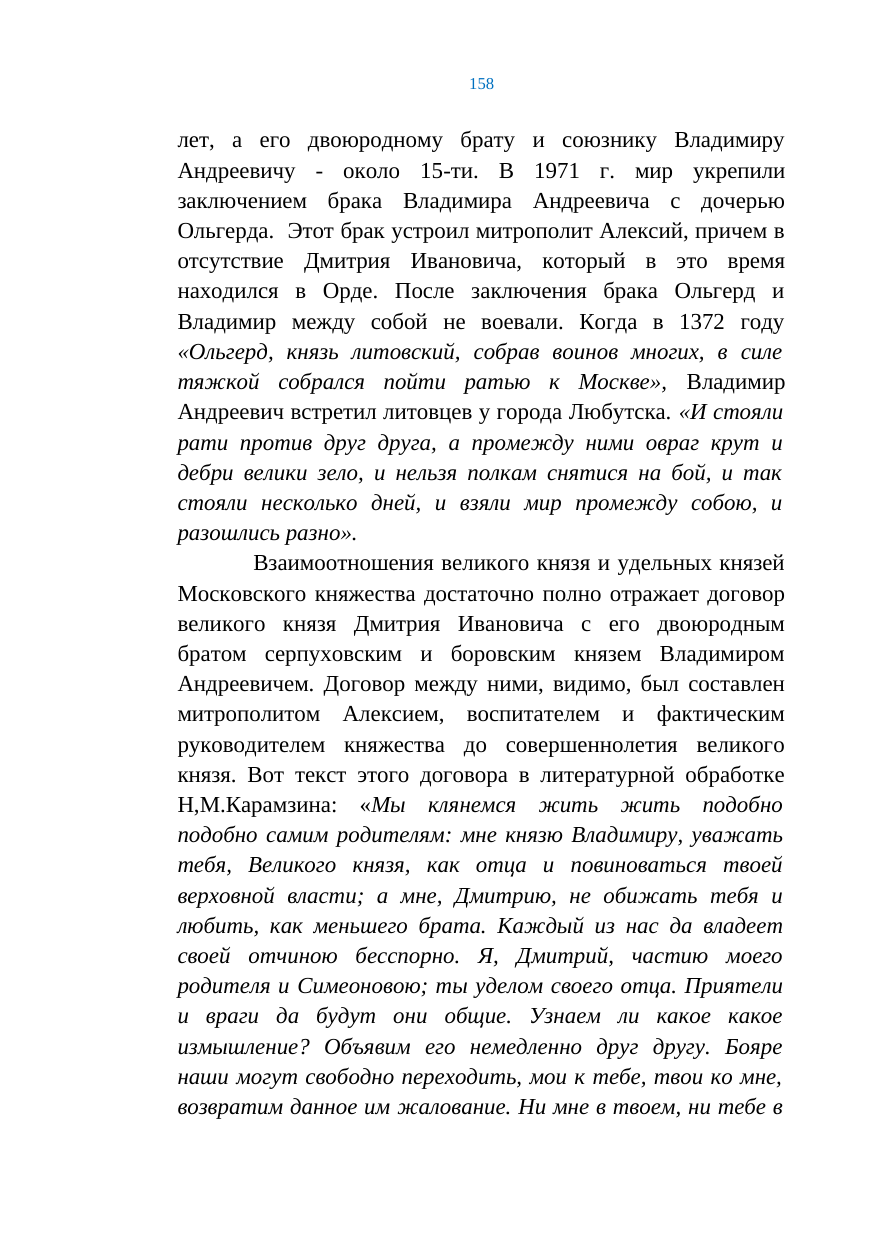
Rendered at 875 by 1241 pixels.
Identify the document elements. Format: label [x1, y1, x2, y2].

text [177, 549, 786, 1119]
text [177, 127, 786, 546]
